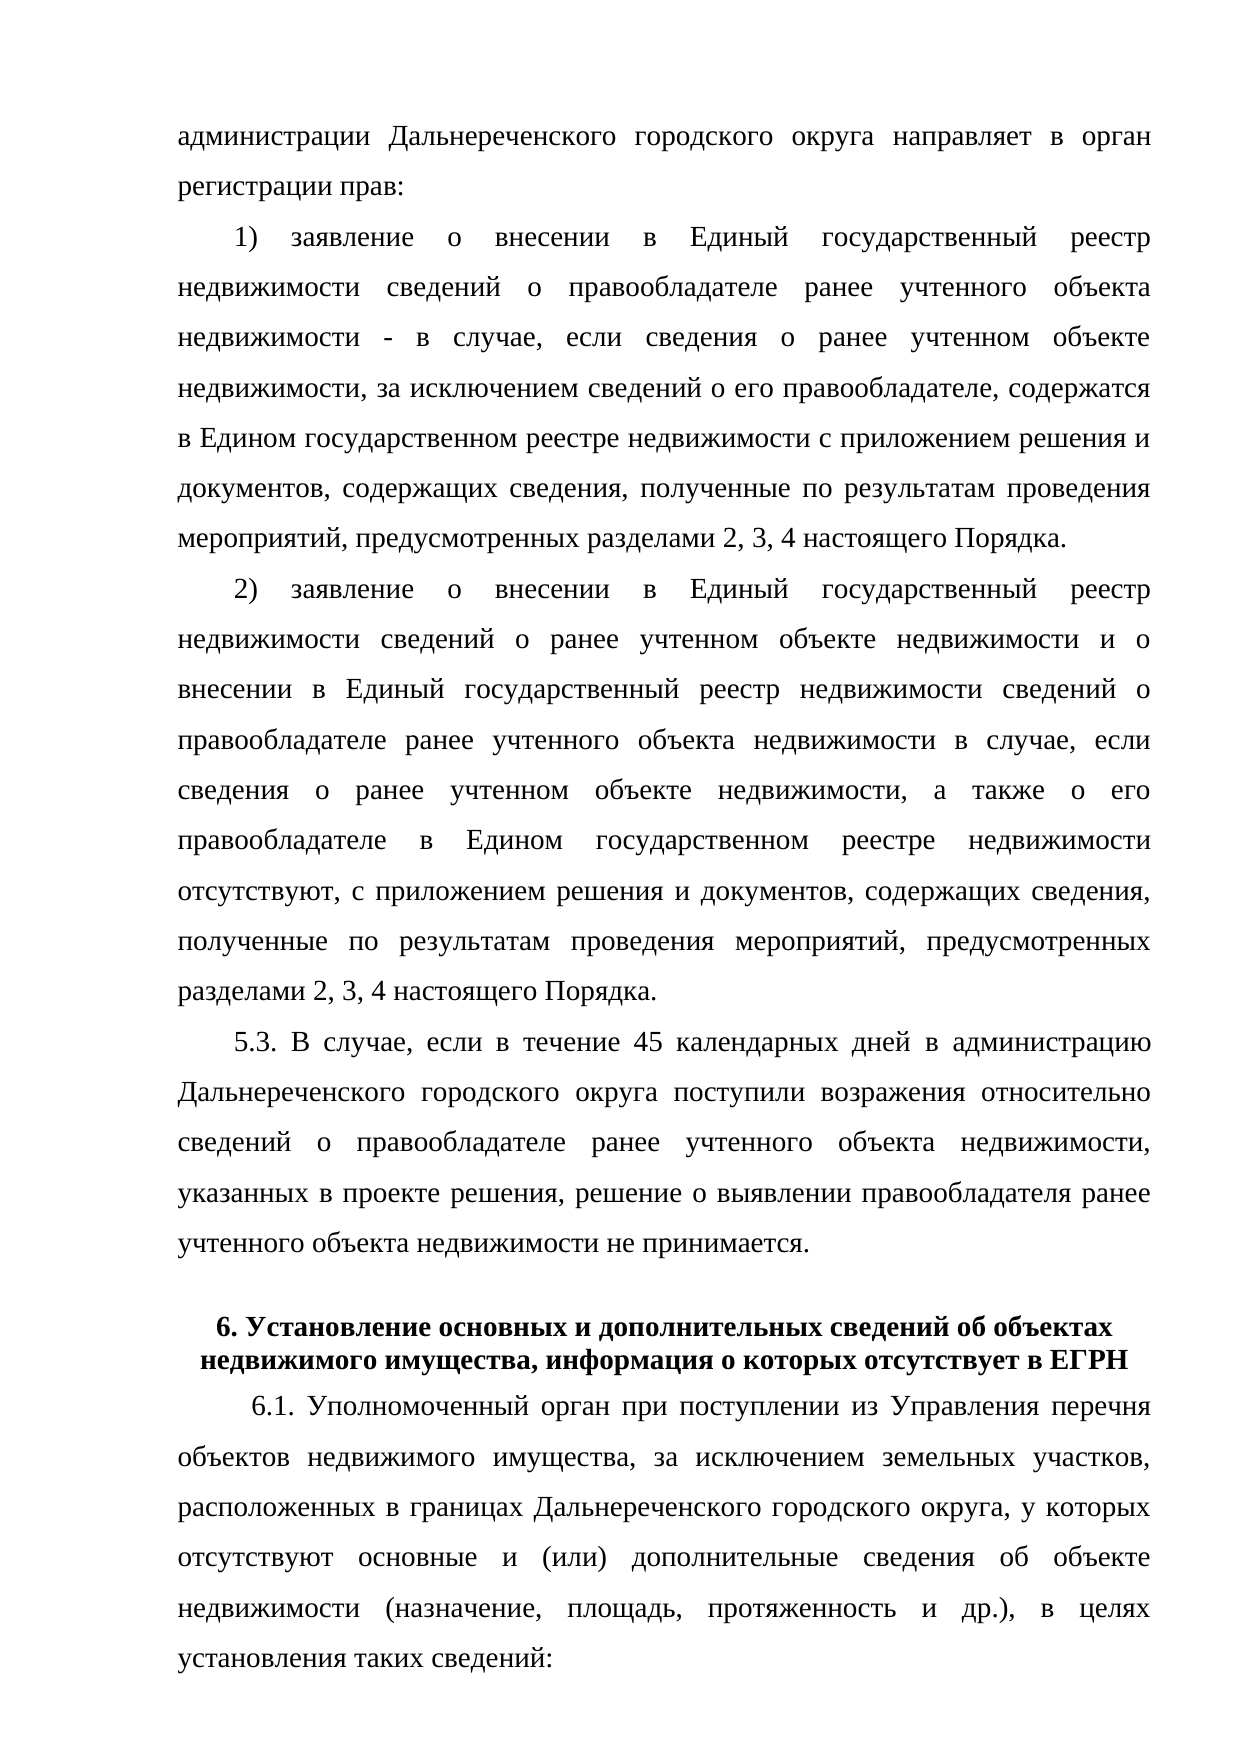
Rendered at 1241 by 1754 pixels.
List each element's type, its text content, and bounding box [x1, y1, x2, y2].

text 6. Установление основных и дополнительных сведений об объектах недвижимого имущества, информация о которых отсутствует в ЕГРН [177, 1309, 1152, 1376]
text 2) заявление о внесении в Единый государственный реестр недвижимости сведений о ранее учтенном объекте недвижимости и о внесении в Единый государственный реестр недвижимости сведений о правообладателе ранее учтенного объекта недвижимости в случае, если сведения о ранее учтенном объекте недвижимости, а также о его правообладателе в Едином государственном реестре недвижимости отсутствуют, с приложением решения и документов, содержащих сведения, полученные по результатам проведения мероприятий, предусмотренных разделами 2, 3, 4 настоящего Порядка. [177, 571, 1152, 1007]
text 6.1. Уполномоченный орган при поступлении из Управления перечня объектов недвижимого имущества, за исключением земельных участков, расположенных в границах Дальнереченского городского округа, у которых отсутствуют основные и (или) дополнительные сведения об объекте недвижимости (назначение, площадь, протяженность и др.), в целях установления таких сведений: [177, 1388, 1152, 1673]
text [177, 118, 1152, 202]
text 5.3. В случае, если в течение 45 календарных дней в администрацию Дальнереченского городского округа поступили возражения относительно сведений о правообладателе ранее учтенного объекта недвижимости, указанных в проекте решения, решение о выявлении правообладателя ранее учтенного объекта недвижимости не принимается. [177, 1024, 1152, 1258]
text 1) заявление о внесении в Единый государственный реестр недвижимости сведений о правообладателе ранее учтенного объекта недвижимости - в случае, если сведения о ранее учтенном объекте недвижимости, за исключением сведений о его правообладателе, содержатся в Едином государственном реестре недвижимости с приложением решения и документов, содержащих сведения, полученные по результатам проведения мероприятий, предусмотренных разделами 2, 3, 4 настоящего Порядка. [177, 219, 1152, 554]
